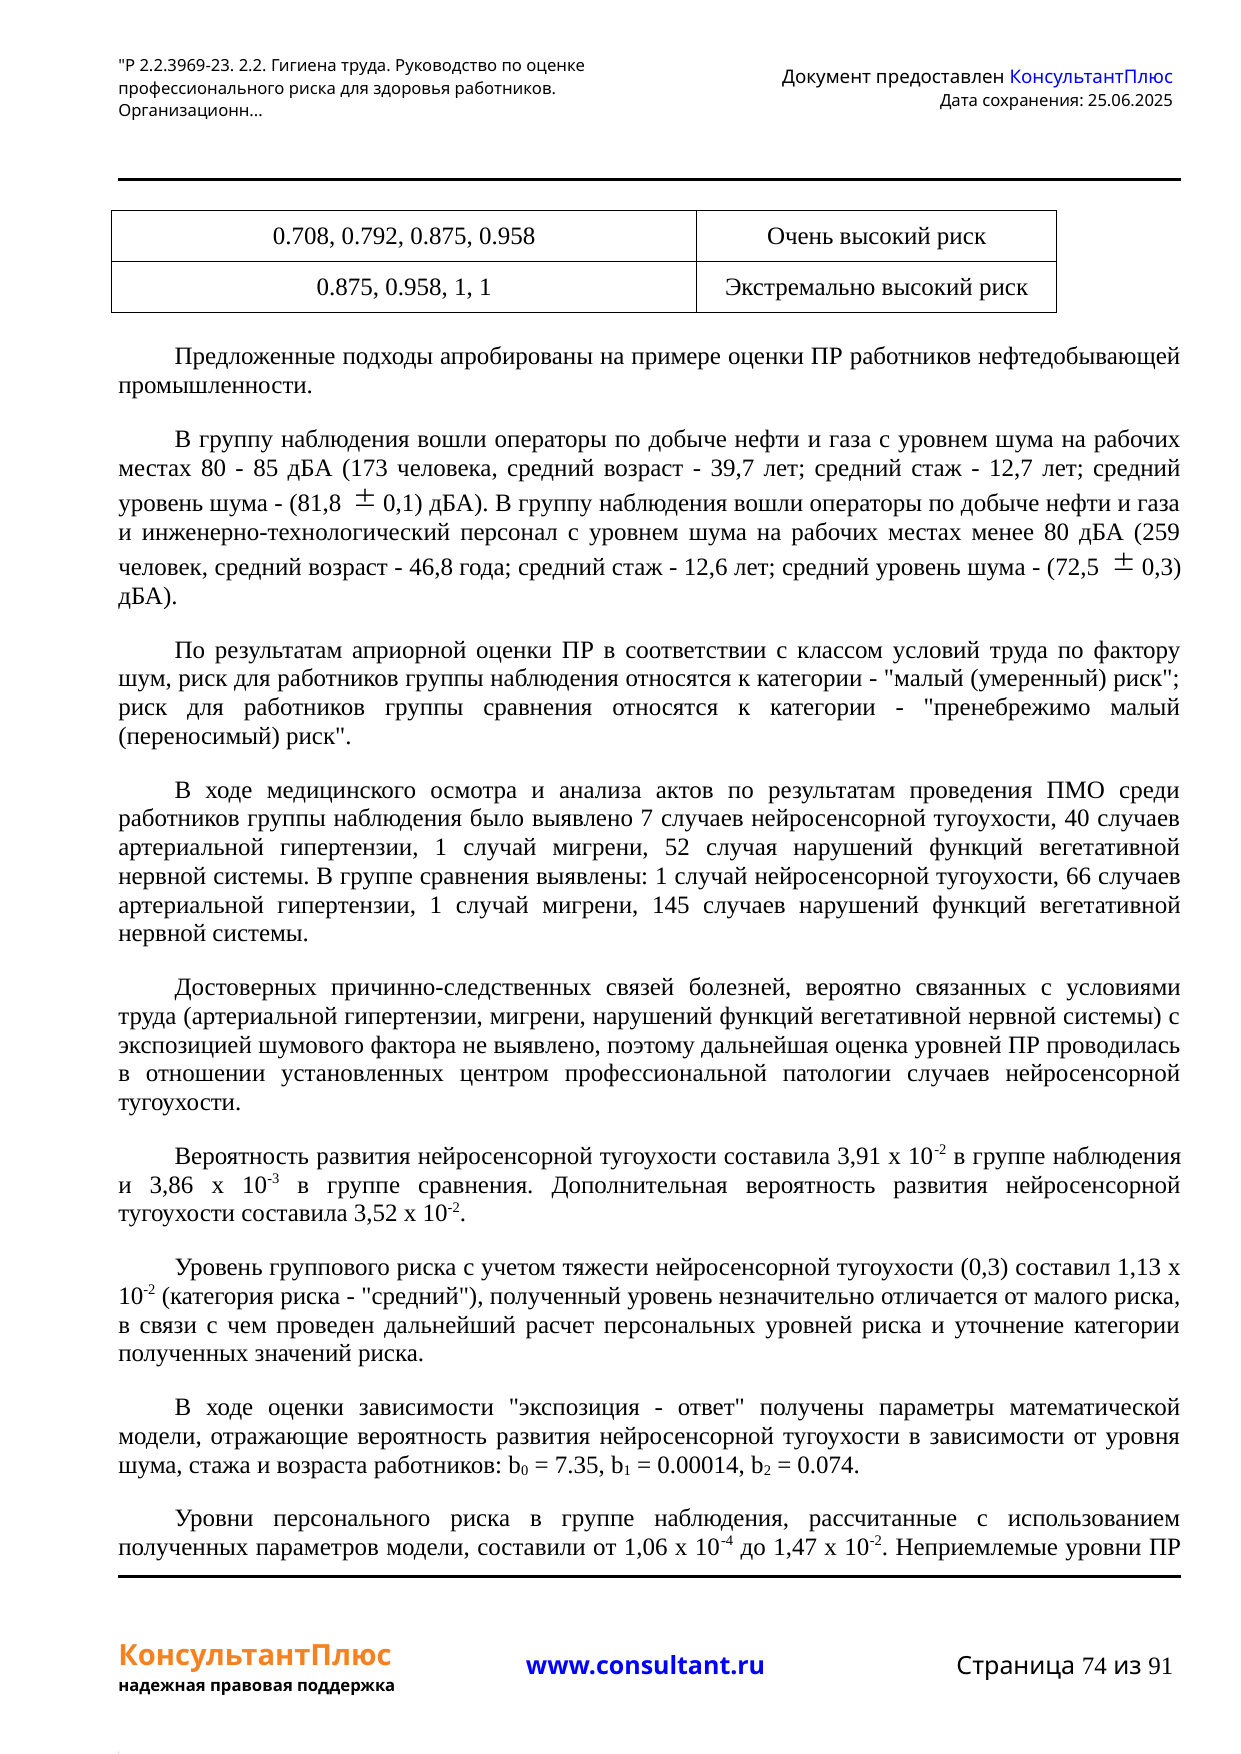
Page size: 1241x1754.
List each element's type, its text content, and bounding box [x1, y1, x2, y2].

text Предложенные подходы апробированы на примере оценки ПР работников нефтедобывающей промышленности. [118, 341, 1181, 399]
text В ходе оценки зависимости "экспозиция - ответ" получены параметры математической модели, отражающие вероятность развития нейросенсорной тугоухости в зависимости от уровня шума, стажа и возраста работников: b0 = 7.35, b1 = 0.00014, b2 = 0.074. [118, 1392, 1181, 1478]
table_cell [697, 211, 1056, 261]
text Вероятность развития нейросенсорной тугоухости составила 3,91 x 10-2 в группе наблюдения и 3,86 x 10-3 в группе сравнения. Дополнительная вероятность развития нейросенсорной тугоухости составила 3,52 x 10-2. [118, 1141, 1181, 1227]
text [118, 1503, 1181, 1561]
text В группу наблюдения вошли операторы по добыче нефти и газа с уровнем шума на рабочих местах 80 - 85 дБА (173 человека, средний возраст - 39,7 лет; средний стаж - 12,7 лет; средний уровень шума - (81,8 0,1) дБА). В группу наблюдения вошли операторы по добыче нефти и газа и инженерно-технологический персонал с уровнем шума на рабочих местах менее 80 дБА (259 человек, средний возраст - 46,8 года; средний стаж - 12,6 лет; средний уровень шума - (72,5 0,3) дБА). [118, 424, 1181, 610]
text Достоверных причинно-следственных связей болезней, вероятно связанных с условиями труда (артериальной гипертензии, мигрени, нарушений функций вегетативной нервной системы) с экспозицией шумового фактора не выявлено, поэтому дальнейшая оценка уровней ПР проводилась в отношении установленных центром профессиональной патологии случаев нейросенсорной тугоухости. [118, 972, 1181, 1116]
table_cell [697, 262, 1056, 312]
text По результатам априорной оценки ПР в соответствии с классом условий труда по фактору шум, риск для работников группы наблюдения относятся к категории - "малый (умеренный) риск"; риск для работников группы сравнения относятся к категории - "пренебрежимо малый (переносимый) риск". [118, 635, 1181, 750]
text Уровень группового риска с учетом тяжести нейросенсорной тугоухости (0,3) составил 1,13 x 10-2 (категория риска - "средний"), полученный уровень незначительно отличается от малого риска, в связи с чем проведен дальнейший расчет персональных уровней риска и уточнение категории полученных значений риска. [118, 1252, 1181, 1367]
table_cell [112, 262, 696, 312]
text В ходе медицинского осмотра и анализа актов по результатам проведения ПМО среди работников группы наблюдения было выявлено 7 случаев нейросенсорной тугоухости, 40 случаев артериальной гипертензии, 1 случай мигрени, 52 случая нарушений функций вегетативной нервной системы. В группе сравнения выявлены: 1 случай нейросенсорной тугоухости, 66 случаев артериальной гипертензии, 1 случай мигрени, 145 случаев нарушений функций вегетативной нервной системы. [118, 775, 1181, 947]
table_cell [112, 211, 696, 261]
